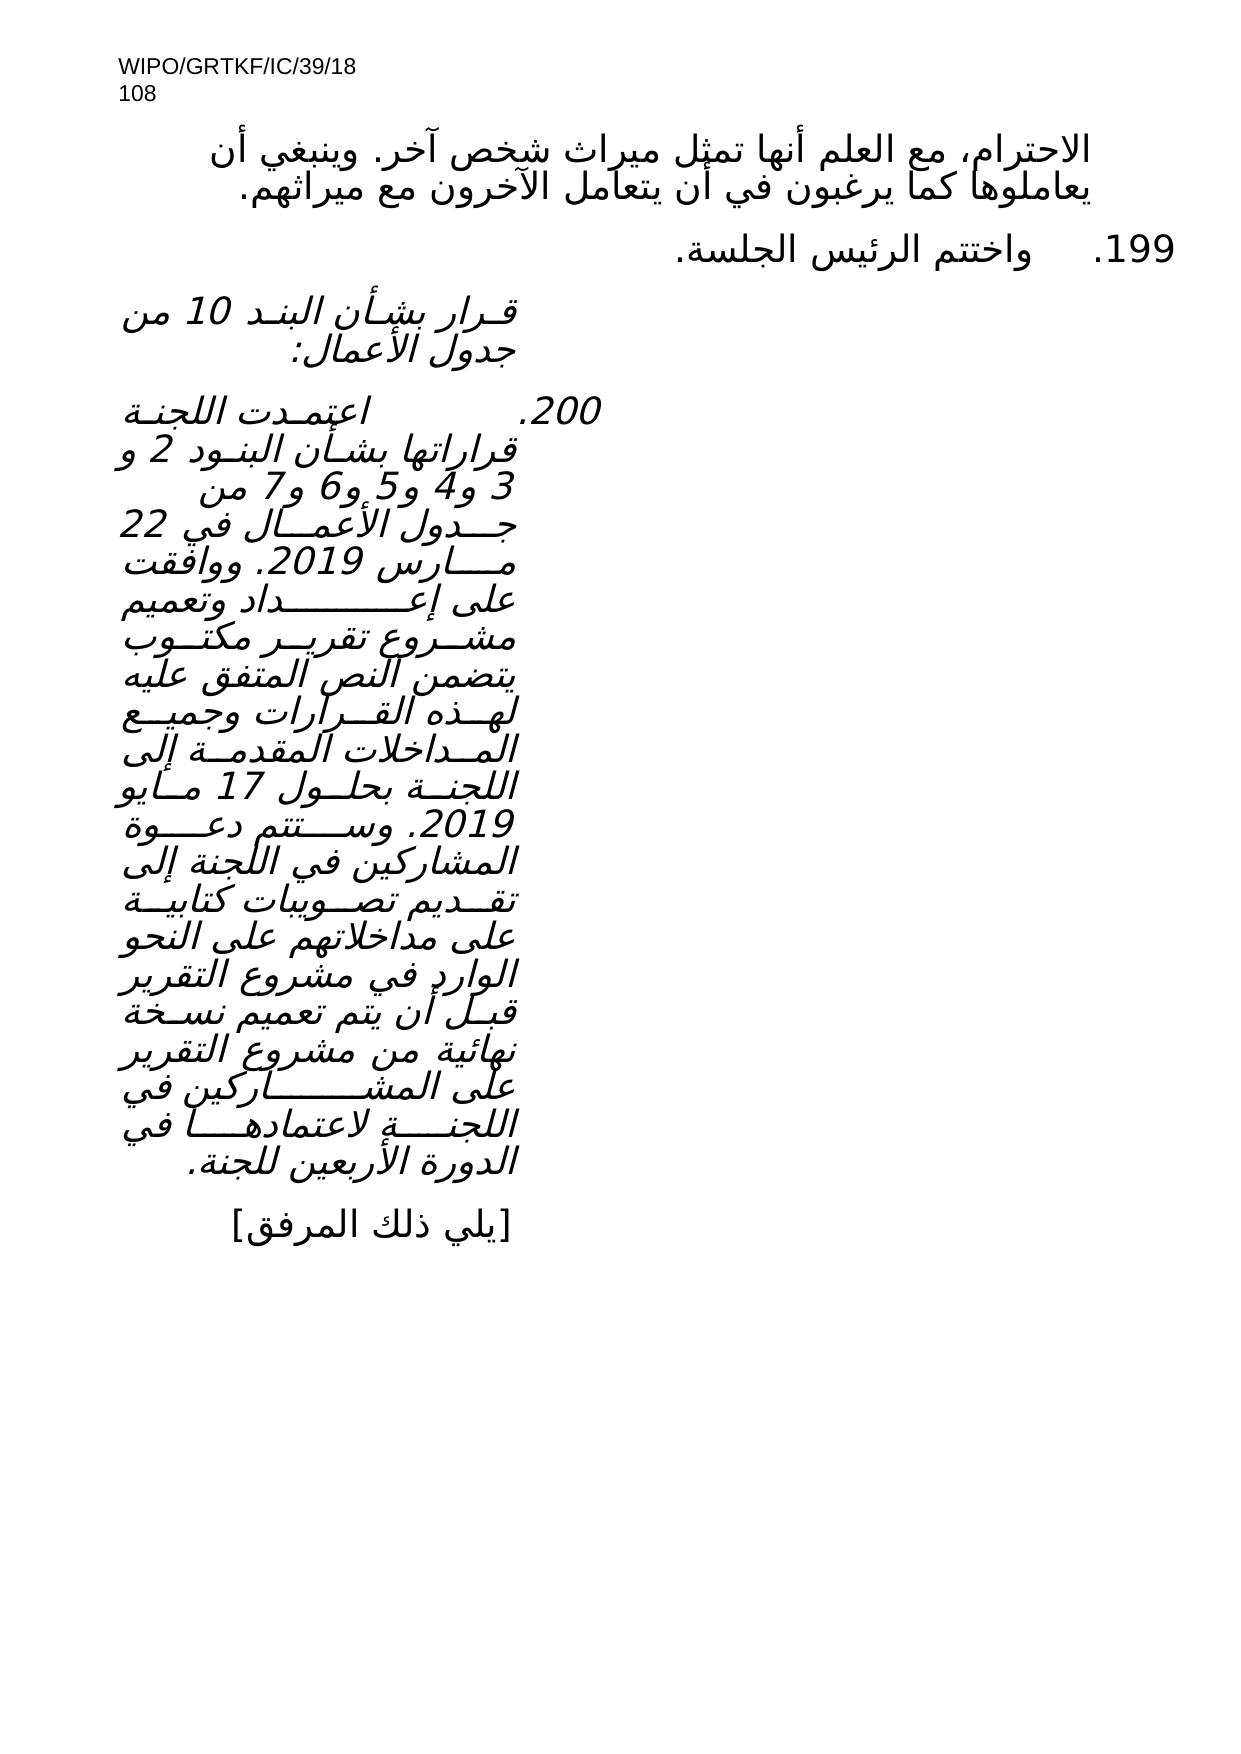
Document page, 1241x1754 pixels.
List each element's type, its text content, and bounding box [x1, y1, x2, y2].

list قرار بشأن البند 10 من جدول الأعمال: [118, 295, 516, 370]
list [يلي ذلك المرفق] [118, 1207, 512, 1245]
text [118, 132, 1092, 207]
text اعتمدت اللجنة قراراتها بشأن البنود 2 و3 و4 و5 و6 و7 من جدول الأعمال في 22 مارس 2019. ووافقت على إعداد وتعميم مشروع تقرير مكتوب يتضمن النص المتفق عليه لهذه القرارات وجميع المداخلات المقدمة إلى اللجنة بحلول 17 مايو 2019. وستتم دعوة المشاركين في اللجنة إلى تقديم تصويبات كتابية على مداخلاتهم على النحو الوارد في مشروع التقرير قبل أن يتم تعميم نسخة نهائية من مشروع التقرير على المشاركين في اللجنة لاعتمادها في الدورة الأربعين للجنة. [118, 395, 516, 1182]
text واختتم الرئيس الجلسة. [118, 232, 1092, 270]
